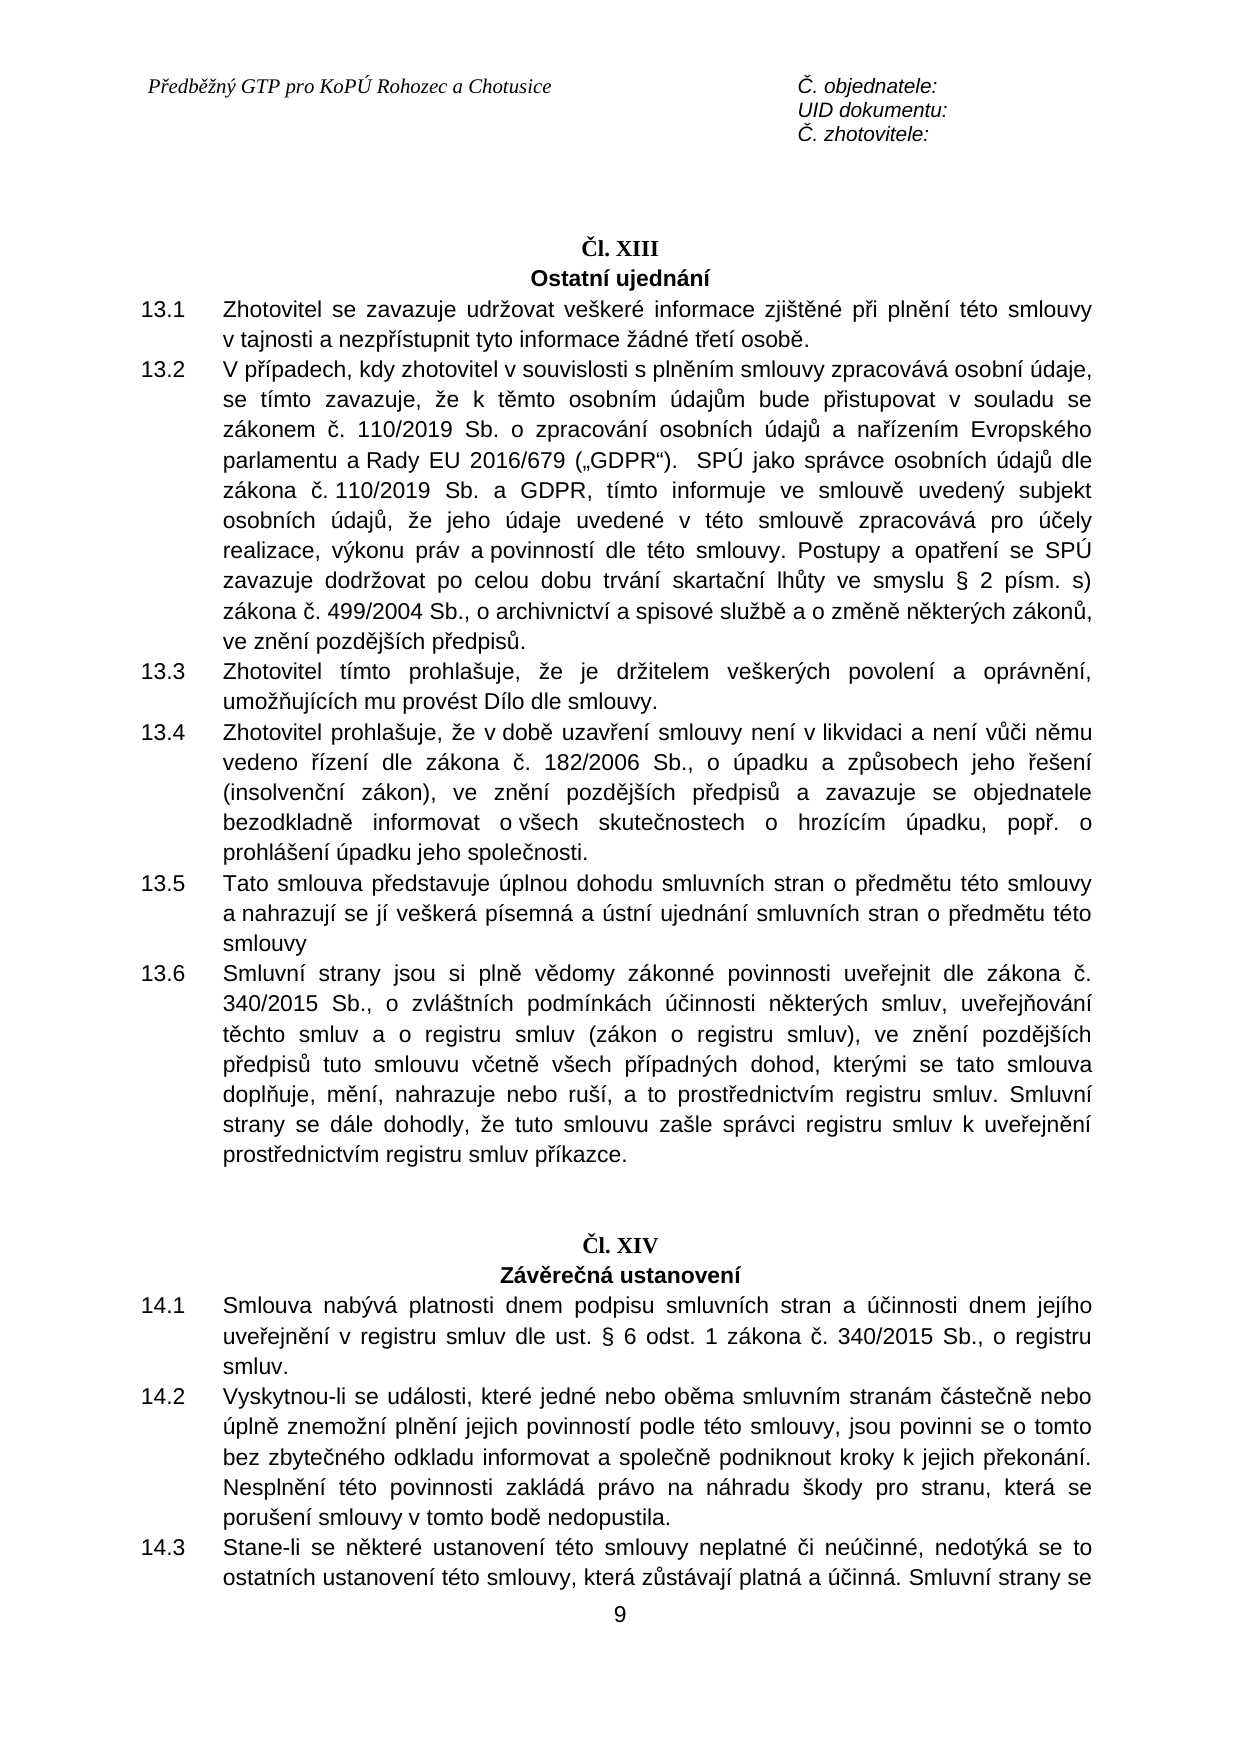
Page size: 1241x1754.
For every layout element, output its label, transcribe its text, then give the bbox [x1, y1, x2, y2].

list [185, 1534, 1093, 1591]
list Vyskytnou-li se události, které jedné nebo oběma smluvním stranám částečně nebo úplně znemožní plnění jejich povinností podle této smlouvy, jsou povinni se o tomto bez zbytečného odkladu informovat a společně podniknout kroky k jejich překonání. Nesplnění této povinnosti zakládá právo na náhradu škody pro stranu, která se porušení smlouvy v tomto bodě nedopustila. [185, 1383, 1093, 1530]
list Zhotovitel se zavazuje udržovat veškeré informace zjištěné při plnění této smlouvy v tajnosti a nezpřístupnit tyto informace žádné třetí osobě. [185, 296, 1093, 352]
list Tato smlouva představuje úplnou dohodu smluvních stran o předmětu této smlouvy a nahrazují se jí veškerá písemná a ústní ujednání smluvních stran o předmětu této smlouvy [185, 869, 1093, 956]
list Zhotovitel tímto prohlašuje, že je držitelem veškerých povolení a oprávnění, umožňujících mu provést Dílo dle smlouvy. [185, 658, 1093, 714]
list Smlouva nabývá platnosti dnem podpisu smluvních stran a účinnosti dnem jejího uveřejnění v registru smluv dle ust. § 6 odst. 1 zákona č. 340/2015 Sb., o registru smluv. [185, 1292, 1093, 1379]
list Závěrečná ustanovení [148, 1232, 1093, 1289]
list Smluvní strany jsou si plně vědomy zákonné povinnosti uveřejnit dle zákona č. 340/2015 Sb., o zvláštních podmínkách účinnosti některých smluv, uveřejňování těchto smluv a o registru smluv (zákon o registru smluv), ve znění pozdějších předpisů tuto smlouvu včetně všech případných dohod, kterými se tato smlouva doplňuje, mění, nahrazuje nebo ruší, a to prostřednictvím registru smluv. Smluvní strany se dále dohodly, že tuto smlouvu zašle správci registru smluv k uveřejnění prostřednictvím registru smluv příkazce. [185, 960, 1093, 1168]
list Zhotovitel prohlašuje, že v době uzavření smlouvy není v likvidaci a není vůči němu vedeno řízení dle zákona č. 182/2006 Sb., o úpadku a způsobech jeho řešení (insolvenční zákon), ve znění pozdějších předpisů a zavazuje se objednatele bezodkladně informovat o všech skutečnostech o hrozícím úpadku, popř. o prohlášení úpadku jeho společnosti. [185, 718, 1093, 866]
list Ostatní ujednání [148, 235, 1093, 292]
list V případech, kdy zhotovitel v souvislosti s plněním smlouvy zpracovává osobní údaje, se tímto zavazuje, že k těmto osobním údajům bude přistupovat v souladu se zákonem č. 110/2019 Sb. o zpracování osobních údajů a nařízením Evropského parlamentu a Rady EU 2016/679 („GDPR“). SPÚ jako správce osobních údajů dle zákona č. 110/2019 Sb. a GDPR, tímto informuje ve smlouvě uvedený subjekt osobních údajů, že jeho údaje uvedené v této smlouvě zpracovává pro účely realizace, výkonu práv a povinností dle této smlouvy. Postupy a opatření se SPÚ zavazuje dodržovat po celou dobu trvání skartační lhůty ve smyslu § 2 písm. s) zákona č. 499/2004 Sb., o archivnictví a spisové službě a o změně některých zákonů, ve znění pozdějších předpisů. [185, 356, 1093, 654]
